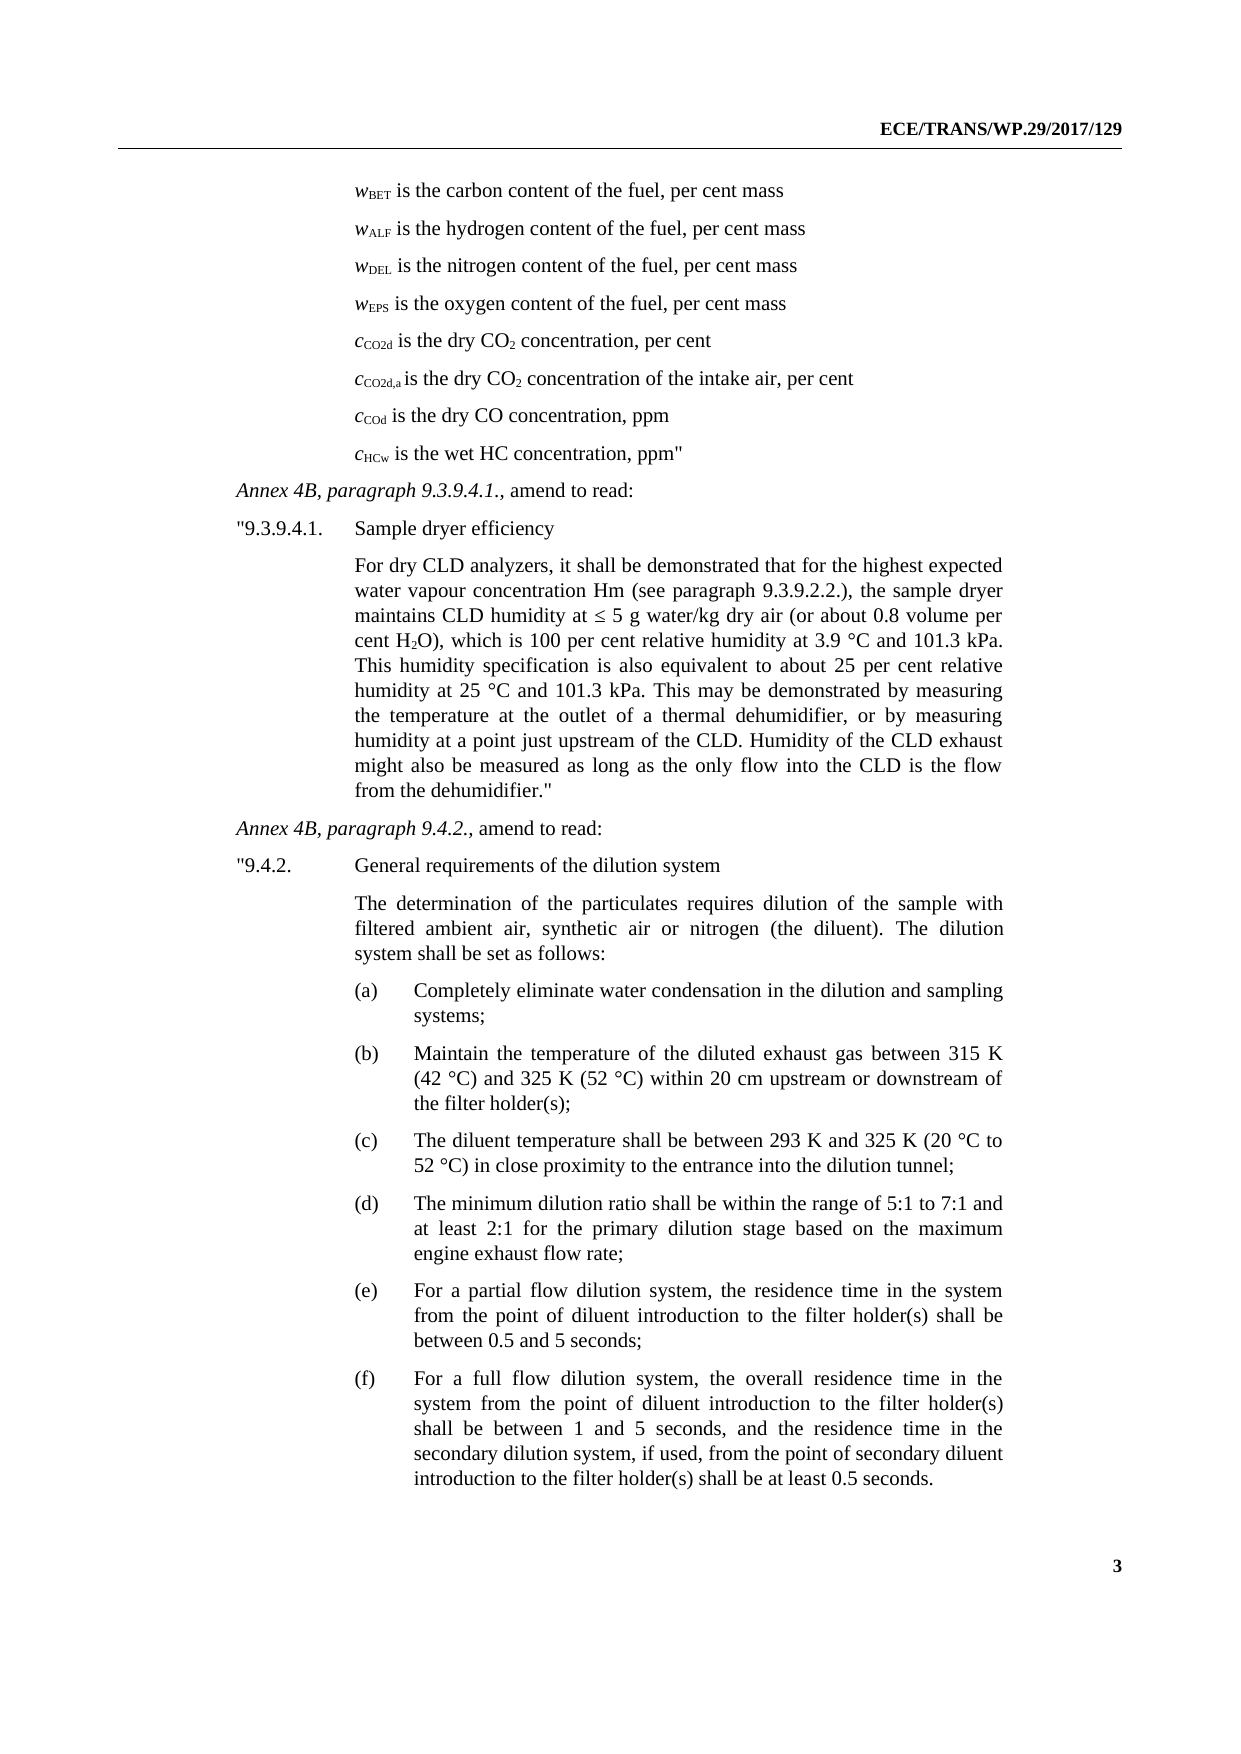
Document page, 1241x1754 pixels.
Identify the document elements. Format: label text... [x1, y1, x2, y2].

text cCO2d,a is the dry CO2 concentration of the intake air, per cent [354, 365, 1004, 390]
list The diluent temperature shall be between 293 K and 325 K (20 °C to 52 °C) in close proximity to the entrance into the dilution tunnel; [354, 1127, 1004, 1177]
text For dry CLD analyzers, it shall be demonstrated that for the highest expected water vapour concentration Hm (see paragraph 9.3.9.2.2.), the sample dryer maintains CLD humidity at ≤ 5 g water/kg dry air (or about 0.8 volume per cent H2O), which is 100 per cent relative humidity at 3.9 °C and 101.3 kPa. This humidity specification is also equivalent to about 25 per cent relative humidity at 25 °C and 101.3 kPa. This may be demonstrated by measuring the temperature at the outlet of a thermal dehumidifier, or by measuring humidity at a point just upstream of the CLD. Humidity of the CLD exhaust might also be measured as long as the only flow into the CLD is the flow from the dehumidifier." [354, 552, 1004, 802]
text "9.4.2. General requirements of the dilution system [236, 852, 1004, 877]
text "9.3.9.4.1. Sample dryer efficiency [236, 515, 1004, 540]
text wEPS is the oxygen content of the fuel, per cent mass [354, 290, 1004, 315]
list For a full flow dilution system, the overall residence time in the system from the point of diluent introduction to the filter holder(s) shall be between 1 and 5 seconds, and the residence time in the secondary dilution system, if used, from the point of secondary diluent introduction to the filter holder(s) shall be at least 0.5 seconds. [354, 1365, 1004, 1490]
text cHCw is the wet HC concentration, ppm" [354, 440, 1004, 465]
text wBET is the carbon content of the fuel, per cent mass [354, 177, 1004, 202]
list For a partial flow dilution system, the residence time in the system from the point of diluent introduction to the filter holder(s) shall be between 0.5 and 5 seconds; [354, 1277, 1004, 1352]
list Maintain the temperature of the diluted exhaust gas between 315 K (42 °C) and 325 K (52 °C) within 20 cm upstream or downstream of the filter holder(s); [354, 1040, 1004, 1115]
text cCOd is the dry CO concentration, ppm [354, 402, 1004, 427]
list The minimum dilution ratio shall be within the range of 5:1 to 7:1 and at least 2:1 for the primary dilution stage based on the maximum engine exhaust flow rate; [354, 1190, 1004, 1265]
text Annex 4B, paragraph 9.4.2., amend to read: [236, 815, 1004, 840]
text The determination of the particulates requires dilution of the sample with filtered ambient air, synthetic air or nitrogen (the diluent). The dilution system shall be set as follows: [354, 890, 1004, 965]
text Annex 4B, paragraph 9.3.9.4.1., amend to read: [236, 477, 1004, 502]
text wALF is the hydrogen content of the fuel, per cent mass [354, 215, 1004, 240]
text cCO2d is the dry CO2 concentration, per cent [354, 327, 1004, 352]
text wDEL is the nitrogen content of the fuel, per cent mass [354, 252, 1004, 277]
list Completely eliminate water condensation in the dilution and sampling systems; [354, 977, 1004, 1027]
